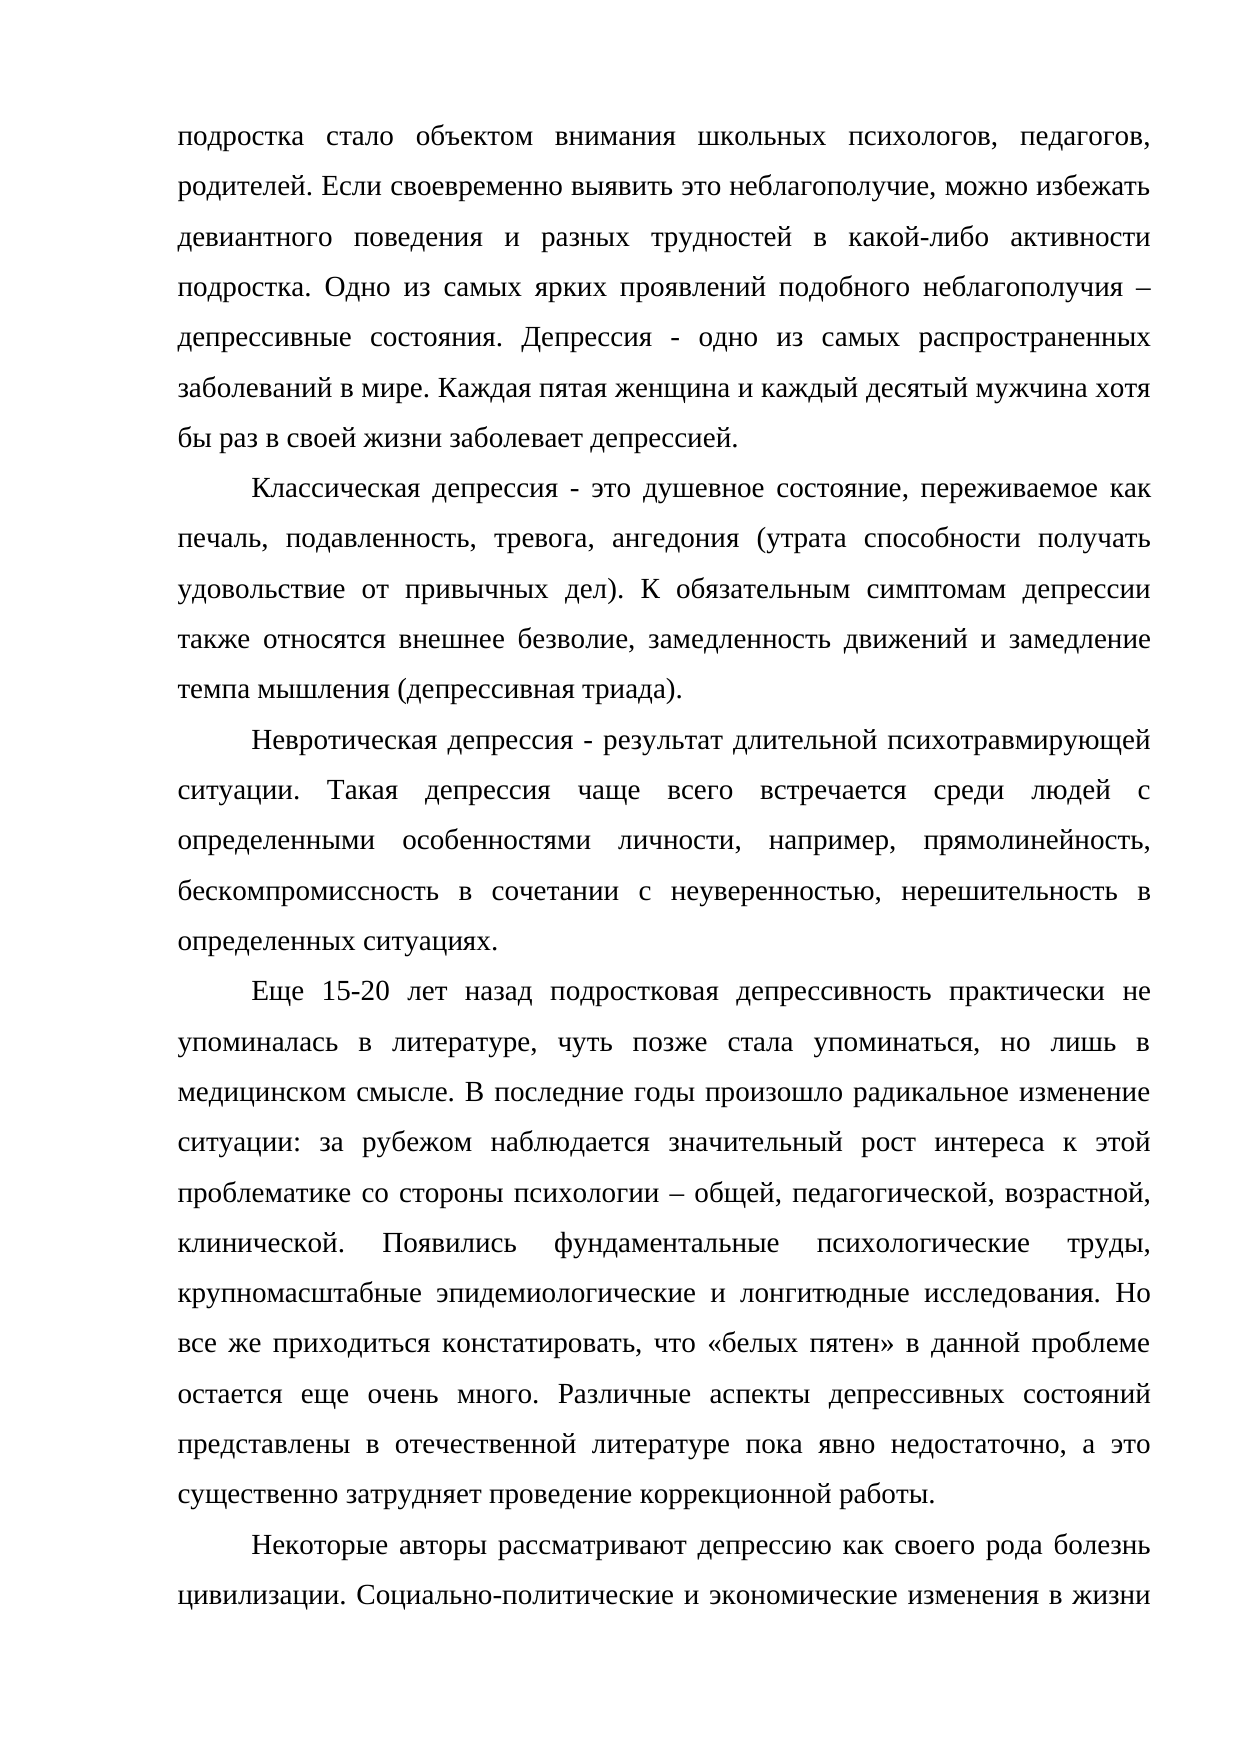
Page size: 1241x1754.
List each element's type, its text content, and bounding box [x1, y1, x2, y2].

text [177, 118, 1152, 453]
text Невротическая депрессия - результат длительной психотравмирующей ситуации. Такая депрессия чаще всего встречается среди людей с определенными особенностями личности, например, прямолинейность, бескомпромиссность в сочетании с неуверенностью, нерешительность в определенных ситуациях. [177, 722, 1152, 957]
text Классическая депрессия - это душевное состояние, переживаемое как печаль, подавленность, тревога, ангедония (утрата способности получать удовольствие от привычных дел). К обязательным симптомам депрессии также относятся внешнее безволие, замедленность движений и замедление темпа мышления (депрессивная триада). [177, 470, 1152, 705]
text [177, 1527, 1152, 1611]
text Еще 15-20 лет назад подростковая депрессивность практически не упоминалась в литературе, чуть позже стала упоминаться, но лишь в медицинском смысле. В последние годы произошло радикальное изменение ситуации: за рубежом наблюдается значительный рост интереса к этой проблематике со стороны психологии – общей, педагогической, возрастной, клинической. Появились фундаментальные психологические труды, крупномасштабные эпидемиологические и лонгитюдные исследования. Но все же приходиться констатировать, что «белых пятен» в данной проблеме остается еще очень много. Различные аспекты депрессивных состояний представлены в отечественной литературе пока явно недостаточно, а это существенно затрудняет проведение коррекционной работы. [177, 973, 1152, 1510]
